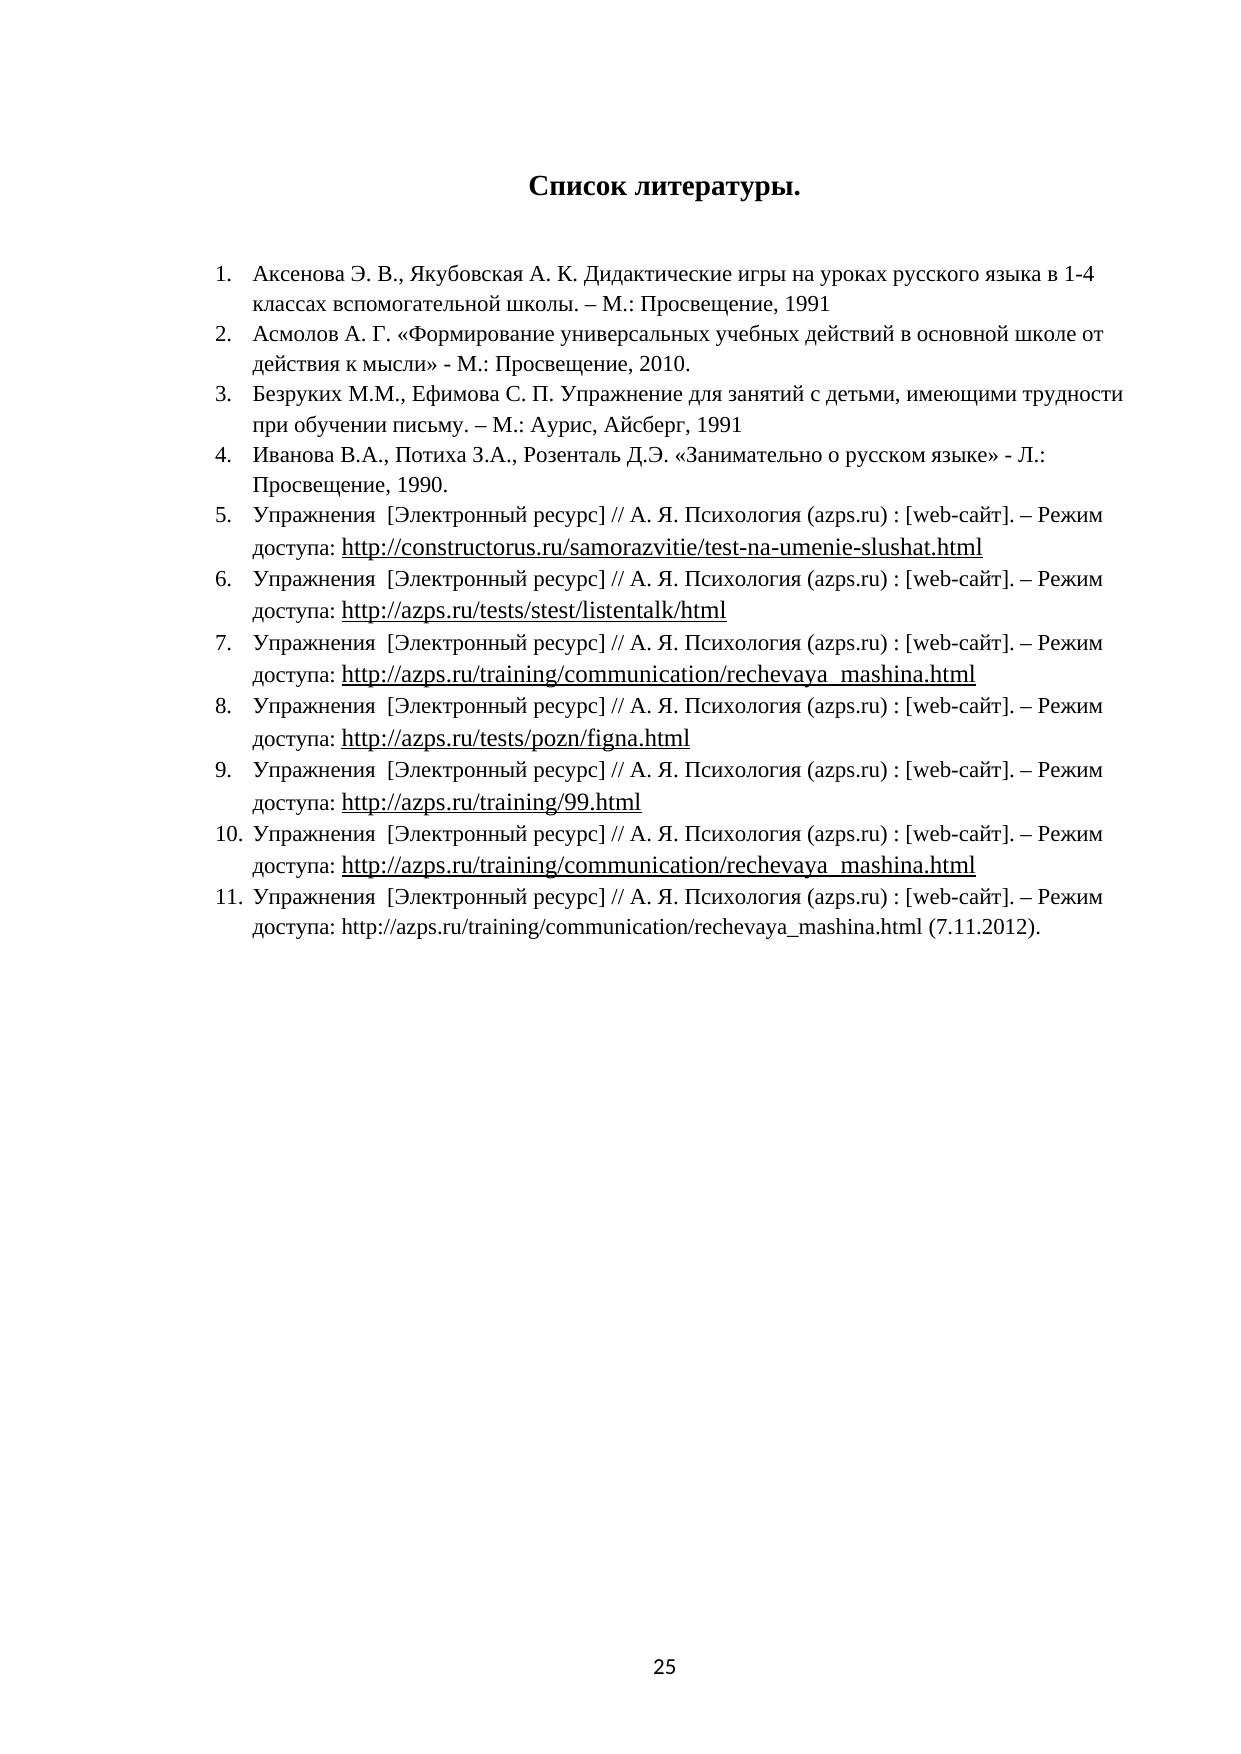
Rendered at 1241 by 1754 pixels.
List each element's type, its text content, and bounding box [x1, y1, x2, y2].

subtitle Список литературы. [177, 168, 1152, 202]
list Безруких М.М., Ефимова С. П. Упражнение для занятий с детьми, имеющими трудности при обучении письму. – М.: Аурис, Айсберг, 1991 [215, 381, 1152, 437]
list Аксенова Э. В., Якубовская А. К. Дидактические игры на уроках русского языка в 1-4 классах вспомогательной школы. – М.: Просвещение, 1991 [215, 260, 1152, 316]
list Упражнения [Электронный ресурс] // А. Я. Психология (azps.ru) : [web-сайт]. – Режим доступа: http://azps.ru/training/99.html [215, 756, 1152, 815]
list Упражнения [Электронный ресурс] // А. Я. Психология (azps.ru) : [web-сайт]. – Режим доступа: http://constructorus.ru/samorazvitie/test-na-umenie-slushat.html [215, 501, 1152, 561]
list Упражнения [Электронный ресурс] // А. Я. Психология (azps.ru) : [web-сайт]. – Режим доступа: http://azps.ru/training/communication/rechevaya_mashina.html [215, 819, 1152, 879]
list Упражнения [Электронный ресурс] // А. Я. Психология (azps.ru) : [web-сайт]. – Режим доступа: http://azps.ru/training/communication/rechevaya_mashina.html (7.11.2012). [215, 883, 1152, 940]
list Упражнения [Электронный ресурс] // А. Я. Психология (azps.ru) : [web-сайт]. – Режим доступа: http://azps.ru/tests/stest/listentalk/html [215, 565, 1152, 624]
list Упражнения [Электронный ресурс] // А. Я. Психология (azps.ru) : [web-сайт]. – Режим доступа: http://azps.ru/tests/pozn/figna.html [215, 692, 1152, 752]
list Асмолов А. Г. «Формирование универсальных учебных действий в основной школе от действия к мысли» - М.: Просвещение, 2010. [215, 320, 1152, 377]
list Упражнения [Электронный ресурс] // А. Я. Психология (azps.ru) : [web-сайт]. – Режим доступа: http://azps.ru/training/communication/rechevaya_mashina.html [215, 629, 1152, 688]
list Иванова В.А., Потиха З.А., Розенталь Д.Э. «Занимательно о русском языке» - Л.: Просвещение, 1990. [215, 441, 1152, 497]
